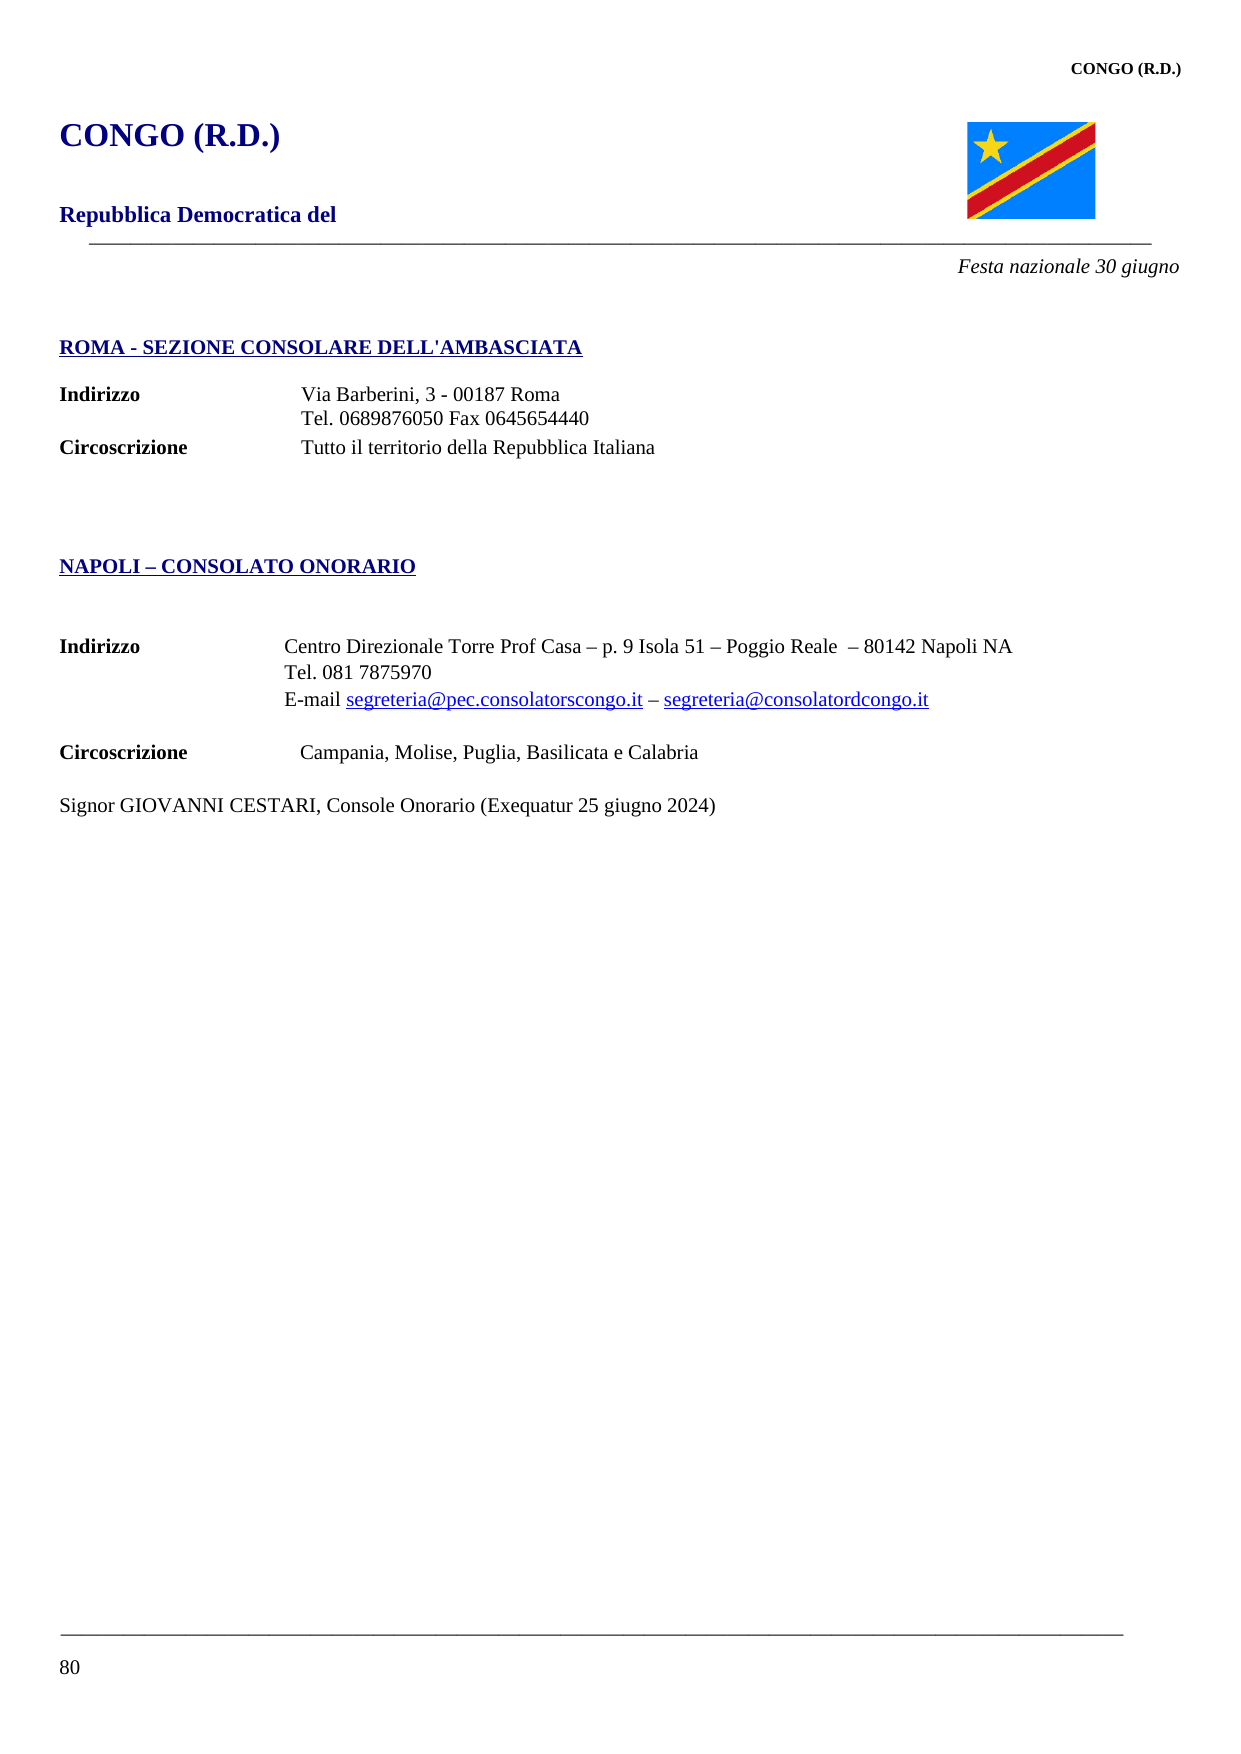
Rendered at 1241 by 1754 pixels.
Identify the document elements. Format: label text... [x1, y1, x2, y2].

text Tel. 081 7875970 [59, 660, 1181, 684]
text Signor GIOVANNI CESTARI, Console Onorario (Exequatur 25 giugno 2024) [59, 793, 1181, 817]
picture [967, 154, 1096, 201]
text Repubblica Democratica del [59, 201, 1181, 227]
text Indirizzo Via Barberini, 3 - 00187 Roma [59, 382, 1181, 406]
text ROMA - SEZIONE CONSOLARE DELL'AMBASCIATA [59, 335, 1181, 359]
text ——————————————————————————————————————————————————— [59, 230, 1181, 254]
text Circoscrizione Campania, Molise, Puglia, Basilicata e Calabria [59, 740, 1181, 764]
text E-mail segreteria@pec.consolatorscongo.it – segreteria@consolatordcongo.it [59, 687, 1181, 711]
text CONGO (R.D.) [59, 116, 1181, 154]
text Tel. 0689876050 Fax 0645654440 [59, 406, 1181, 430]
text CONGO (R.D.) [59, 59, 1181, 78]
text Circoscrizione Tutto il territorio della Repubblica Italiana [59, 434, 1181, 459]
text Indirizzo Centro Direzionale Torre Prof Casa – p. 9 Isola 51 – Poggio Reale – 80142 Napoli NA [59, 634, 1181, 658]
text NAPOLI – CONSOLATO ONORARIO [59, 554, 1181, 578]
text Festa nazionale 30 giugno [59, 254, 1181, 278]
